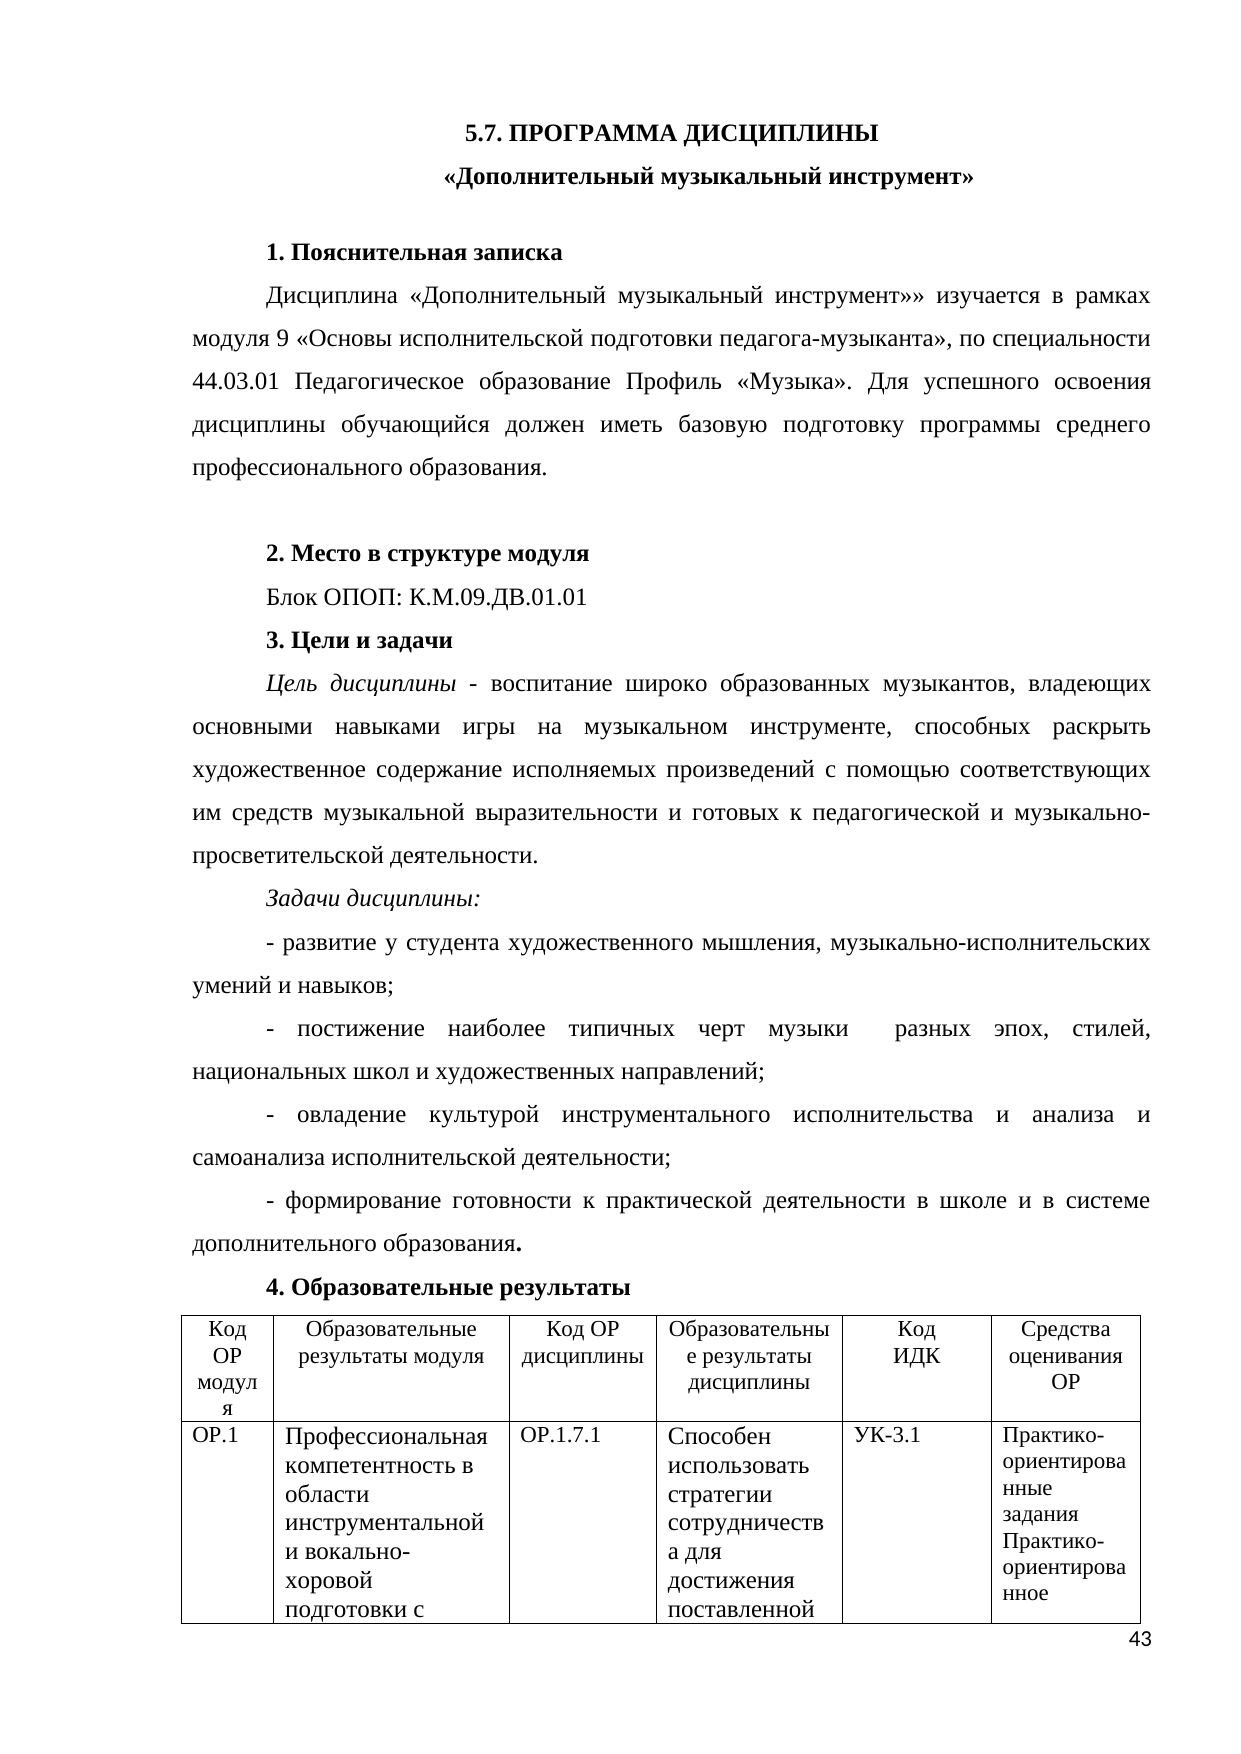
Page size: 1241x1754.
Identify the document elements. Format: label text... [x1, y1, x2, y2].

text 4. Образовательные результаты [192, 1272, 1152, 1300]
text Задачи дисциплины: [192, 883, 1152, 912]
table_header Код ОР дисциплины [510, 1316, 656, 1421]
text Дисциплина «Дополнительный музыкальный инструмент»» изучается в рамках модуля 9 «Основы исполнительской подготовки педагога-музыканта», по специальности 44.03.01 Педагогическое образование Профиль «Музыка». Для успешного освоения дисциплины обучающийся должен иметь базовую подготовку программы среднего профессионального образования. [192, 280, 1152, 481]
text - овладение культурой инструментального исполнительства и анализа и самоанализа исполнительской деятельности; [192, 1099, 1152, 1171]
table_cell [274, 1422, 509, 1622]
table_header Образовательные результаты дисциплины [657, 1316, 842, 1421]
text Блок ОПОП: К.М.09.ДВ.01.01 [192, 582, 1152, 610]
text - развитие у студента художественного мышления, музыкально-исполнительских умений и навыков; [192, 927, 1152, 998]
table_header Образовательные результаты модуля [274, 1316, 509, 1421]
text 2. Место в структуре модуля [192, 538, 1152, 567]
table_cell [657, 1422, 842, 1622]
table_header Код ИДК [843, 1316, 991, 1421]
text 3. Цели и задачи [192, 625, 1152, 653]
table_cell УК-3.1 [843, 1422, 991, 1622]
text - постижение наиболее типичных черт музыки разных эпох, стилей, национальных школ и художественных направлений; [192, 1013, 1152, 1085]
text - формирование готовности к практической деятельности в школе и в системе дополнительного образования. [192, 1185, 1152, 1257]
table_cell ОР.1 [182, 1422, 273, 1622]
text 5.7. ПРОГРАММА ДИСЦИПЛИНЫ [192, 118, 1152, 147]
table_header Код ОР модуля [182, 1316, 273, 1421]
text 1. Пояснительная записка [192, 237, 1152, 265]
text «Дополнительный музыкальный инструмент» [192, 161, 1152, 190]
table_header Средства оценивания ОР [992, 1316, 1140, 1421]
text Цель дисциплины - воспитание широко образованных музыкантов, владеющих основными навыками игры на музыкальном инструменте, способных раскрыть художественное содержание исполняемых произведений с помощью соответствующих им средств музыкальной выразительности и готовых к педагогической и музыкально-просветительской деятельности. [192, 668, 1152, 869]
table_cell ОР.1.7.1 [510, 1422, 656, 1622]
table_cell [992, 1422, 1140, 1622]
